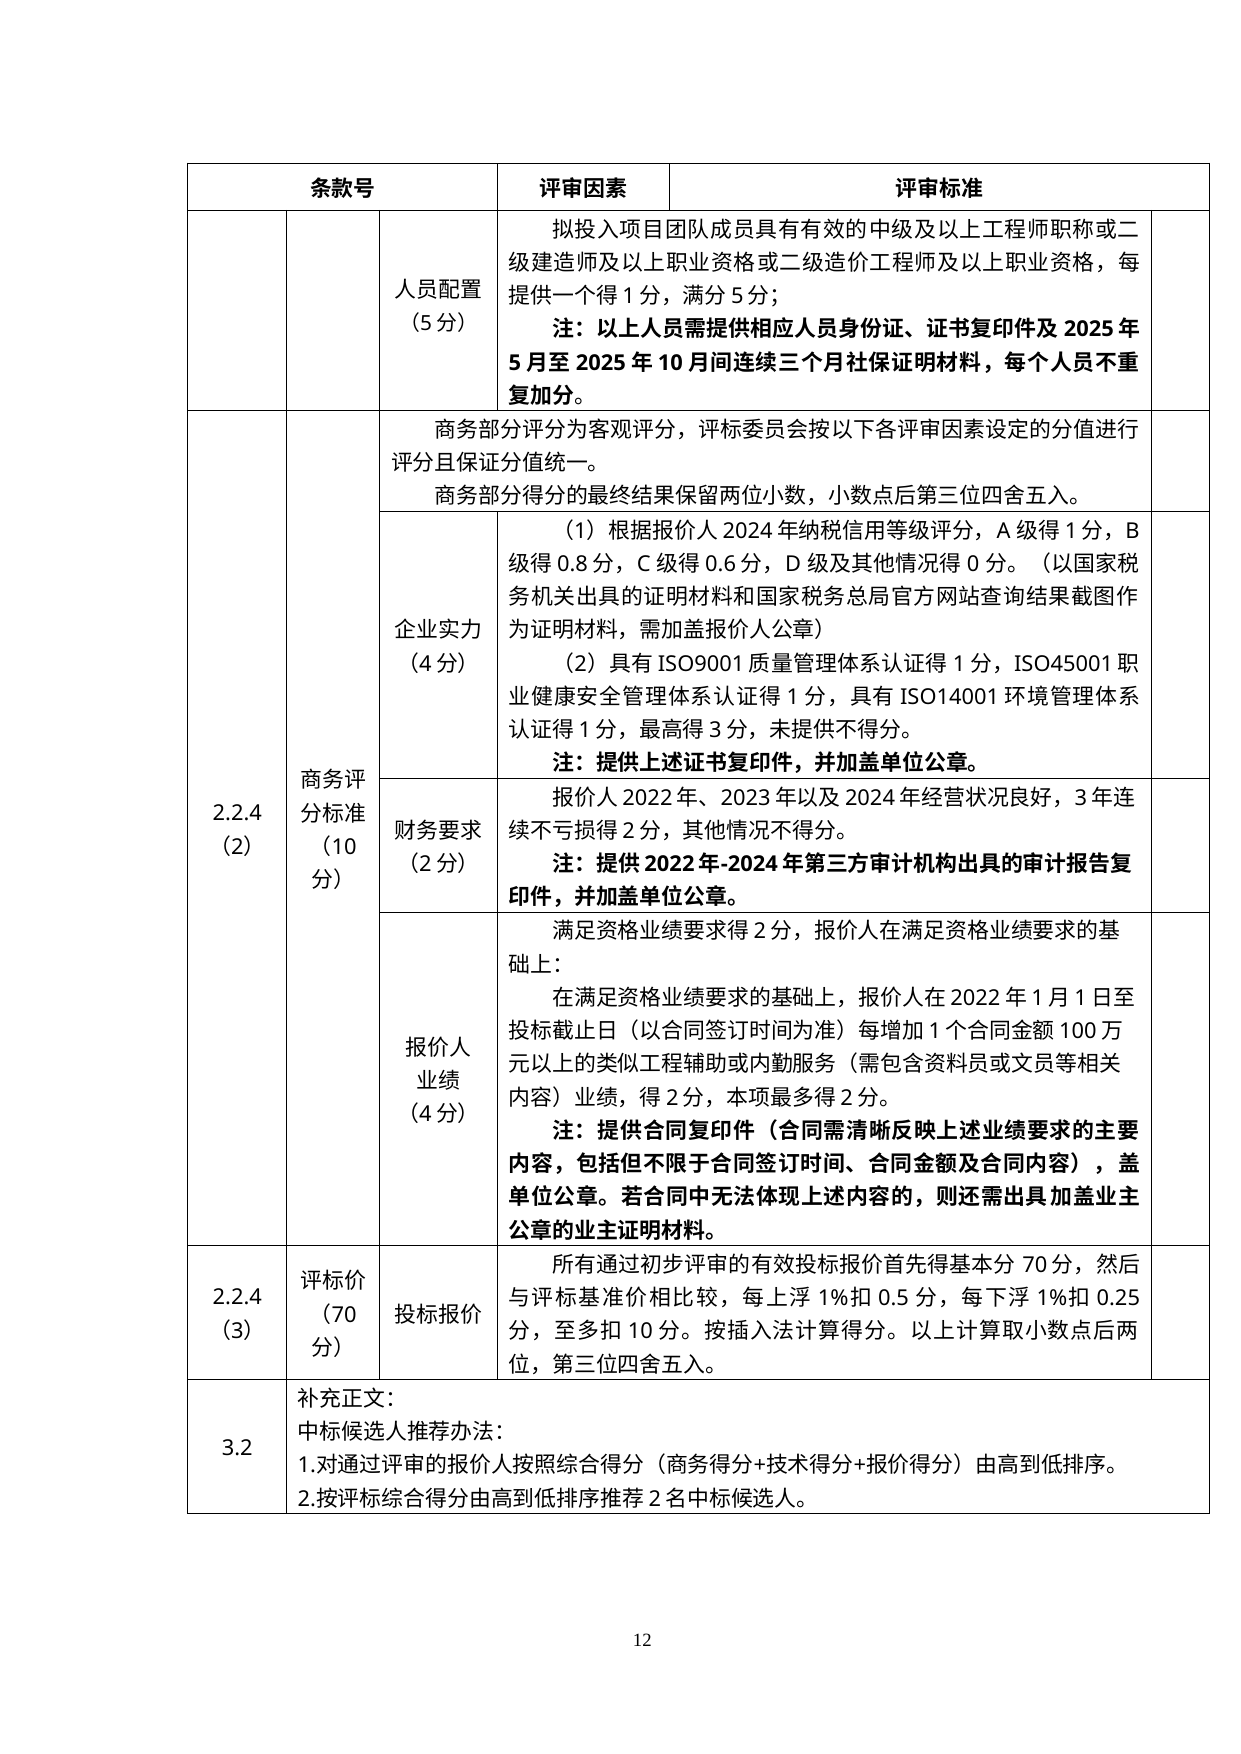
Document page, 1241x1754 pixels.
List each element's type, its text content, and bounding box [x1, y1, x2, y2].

table_cell [1152, 411, 1209, 511]
table_cell [1152, 211, 1209, 410]
table_cell 2.2.4 （2） [188, 411, 286, 1245]
table_cell 报价人2022年、2023年以及2024年经营状况良好，3年连续不亏损得2分，其他情况不得分。 注：提供2022年-2024年第三方审计机构出具的审计报告复印件，并加盖单位公章。 [498, 779, 1151, 912]
table_cell 3.2 [188, 1380, 286, 1513]
table_cell （1）根据报价人2024年纳税信用等级评分，A 级得1分，B 级得0.8分，C 级得0.6分，D 级及其他情况得 0 分。（以国家税务机关出具的证明材料和国家税务总局官方网站查询结果截图作为证明材料，需加盖报价人公章） （2）具有ISO9001质量管理体系认证得1分，ISO45001职业健康安全管理体系认证得1分，具有ISO14001环境管理体系认证得1分，最高得3分，未提供不得分。 注：提供上述证书复印件，并加盖单位公章。 [498, 512, 1151, 778]
table_cell 人员配置 （5分） [380, 211, 497, 410]
table_cell 商务部分评分为客观评分，评标委员会按以下各评审因素设定的分值进行评分且保证分值统一。 商务部分得分的最终结果保留两位小数，小数点后第三位四舍五入。 [380, 411, 1151, 511]
table_cell 2.2.4 （3） [188, 1246, 286, 1379]
table_header 评审标准 [670, 164, 1209, 210]
table_cell 投标报价 [380, 1246, 497, 1379]
table_cell [1152, 512, 1209, 778]
table_cell 商务评分标准（10分） [287, 411, 379, 1245]
table_cell 补充正文： 中标候选人推荐办法： 1.对通过评审的报价人按照综合得分（商务得分+技术得分+报价得分）由高到低排序。 2.按评标综合得分由高到低排序推荐2名中标候选人。 [287, 1380, 1209, 1513]
table_cell [1152, 913, 1209, 1245]
table_cell 拟投入项目团队成员具有有效的中级及以上工程师职称或二级建造师及以上职业资格或二级造价工程师及以上职业资格，每提供一个得1分，满分5分； 注：以上人员需提供相应人员身份证、证书复印件及2025年5月至2025年10月间连续三个月社保证明材料，每个人员不重复加分。 [498, 211, 1151, 410]
table_cell 所有通过初步评审的有效投标报价首先得基本分70分，然后与评标基准价相比较，每上浮1%扣0.5分，每下浮1%扣0.25分，至多扣10分。按插入法计算得分。以上计算取小数点后两位，第三位四舍五入。 [498, 1246, 1151, 1379]
table_header 评审因素 [498, 164, 669, 210]
table_cell [1152, 1246, 1209, 1379]
table_cell 评标价（70分） [287, 1246, 379, 1379]
table_cell 满足资格业绩要求得2分，报价人在满足资格业绩要求的基础上： 在满足资格业绩要求的基础上，报价人在2022年1月1日至投标截止日（以合同签订时间为准）每增加1个合同金额100万元以上的类似工程辅助或内勤服务（需包含资料员或文员等相关内容）业绩，得2分，本项最多得2分。 注：提供合同复印件（合同需清晰反映上述业绩要求的主要内容，包括但不限于合同签订时间、合同金额及合同内容），盖单位公章。若合同中无法体现上述内容的，则还需出具加盖业主公章的业主证明材料。 [498, 913, 1151, 1245]
table_cell [1152, 779, 1209, 912]
table_header 条款号 [188, 164, 497, 210]
table_cell 报价人 业绩 （4分） [380, 913, 497, 1245]
table_cell 企业实力（4分） [380, 512, 497, 778]
table_cell 财务要求（2分） [380, 779, 497, 912]
